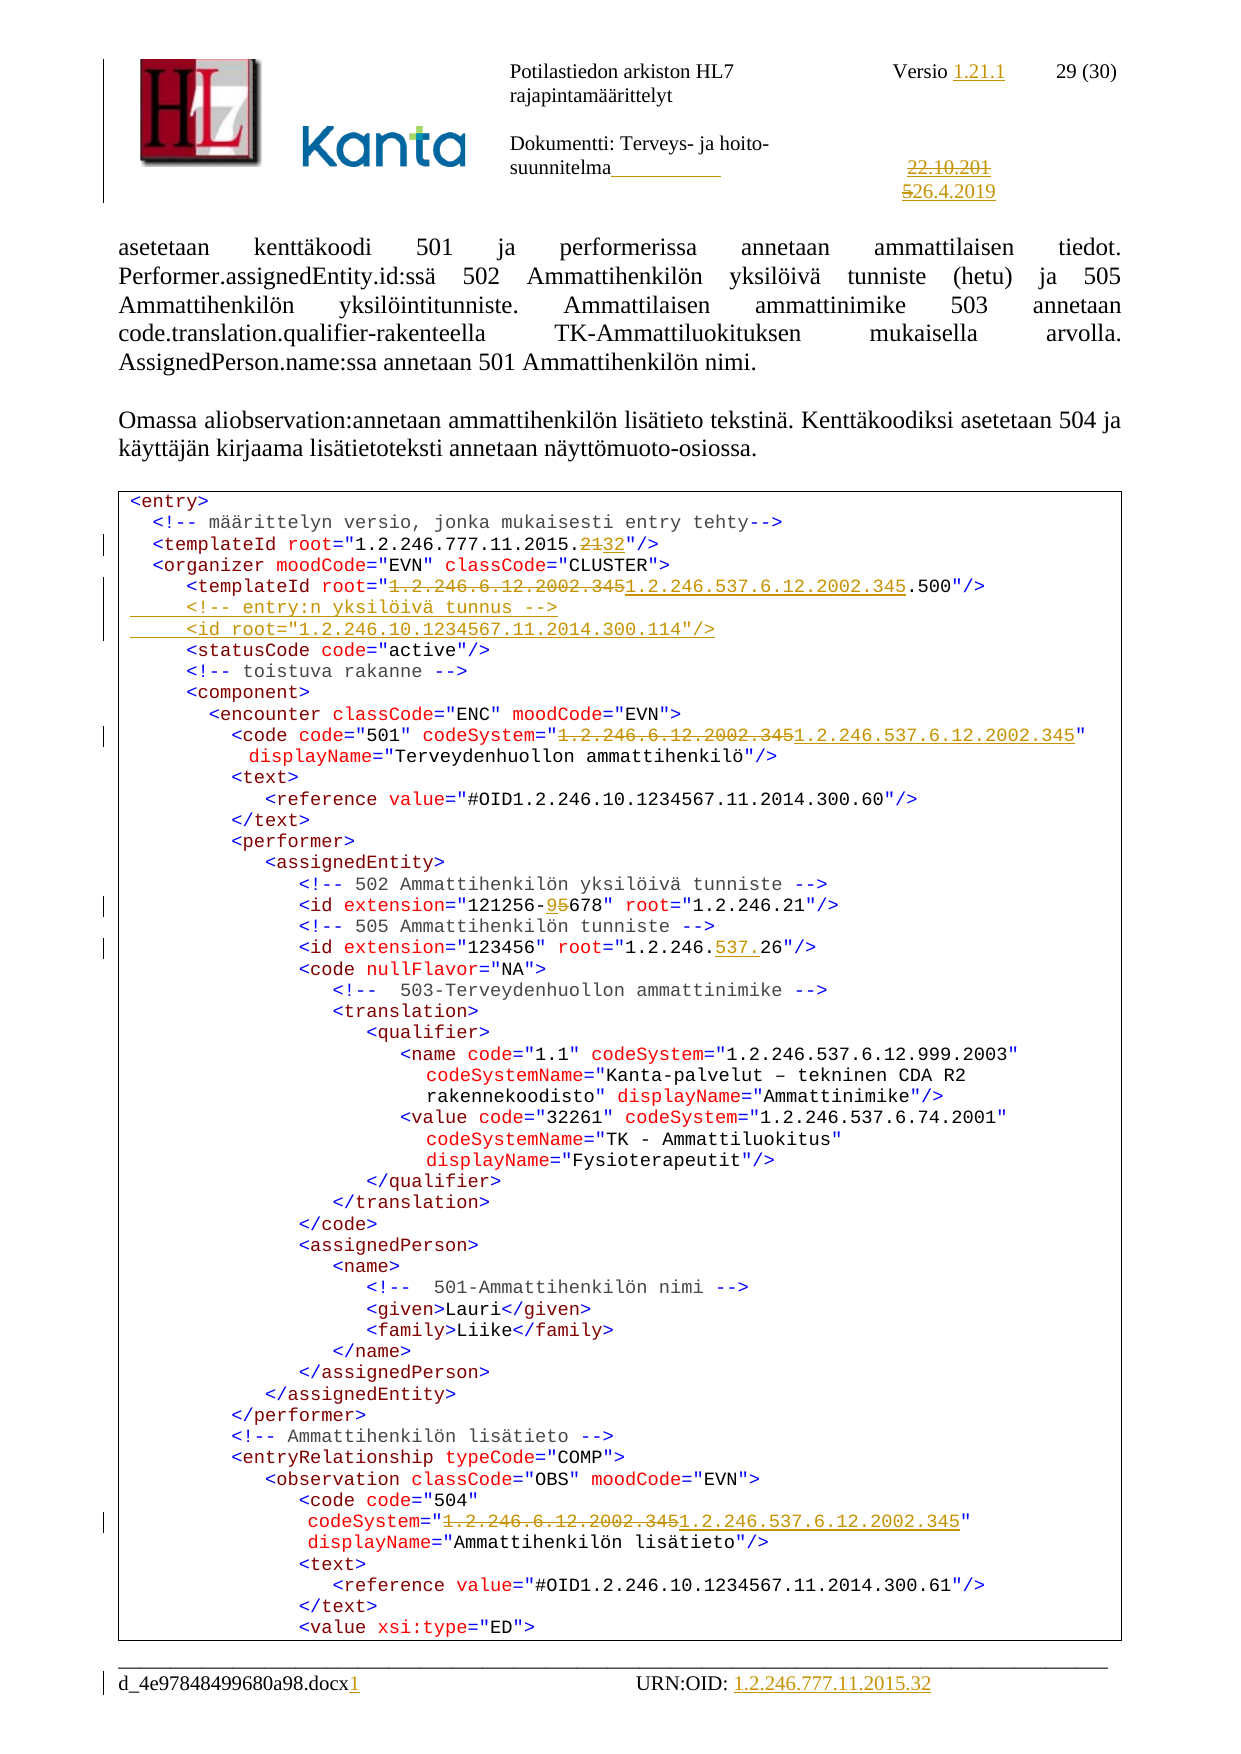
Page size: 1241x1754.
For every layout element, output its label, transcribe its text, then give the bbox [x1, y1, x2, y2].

picture [302, 126, 466, 167]
picture [140, 59, 263, 167]
text Omassa aliobservation:annetaan ammattihenkilön lisätieto tekstinä. Kenttäkoodiksi asetetaan 504 ja käyttäjän kirjaama lisätietoteksti annetaan näyttömuoto-osiossa. [118, 405, 1122, 462]
